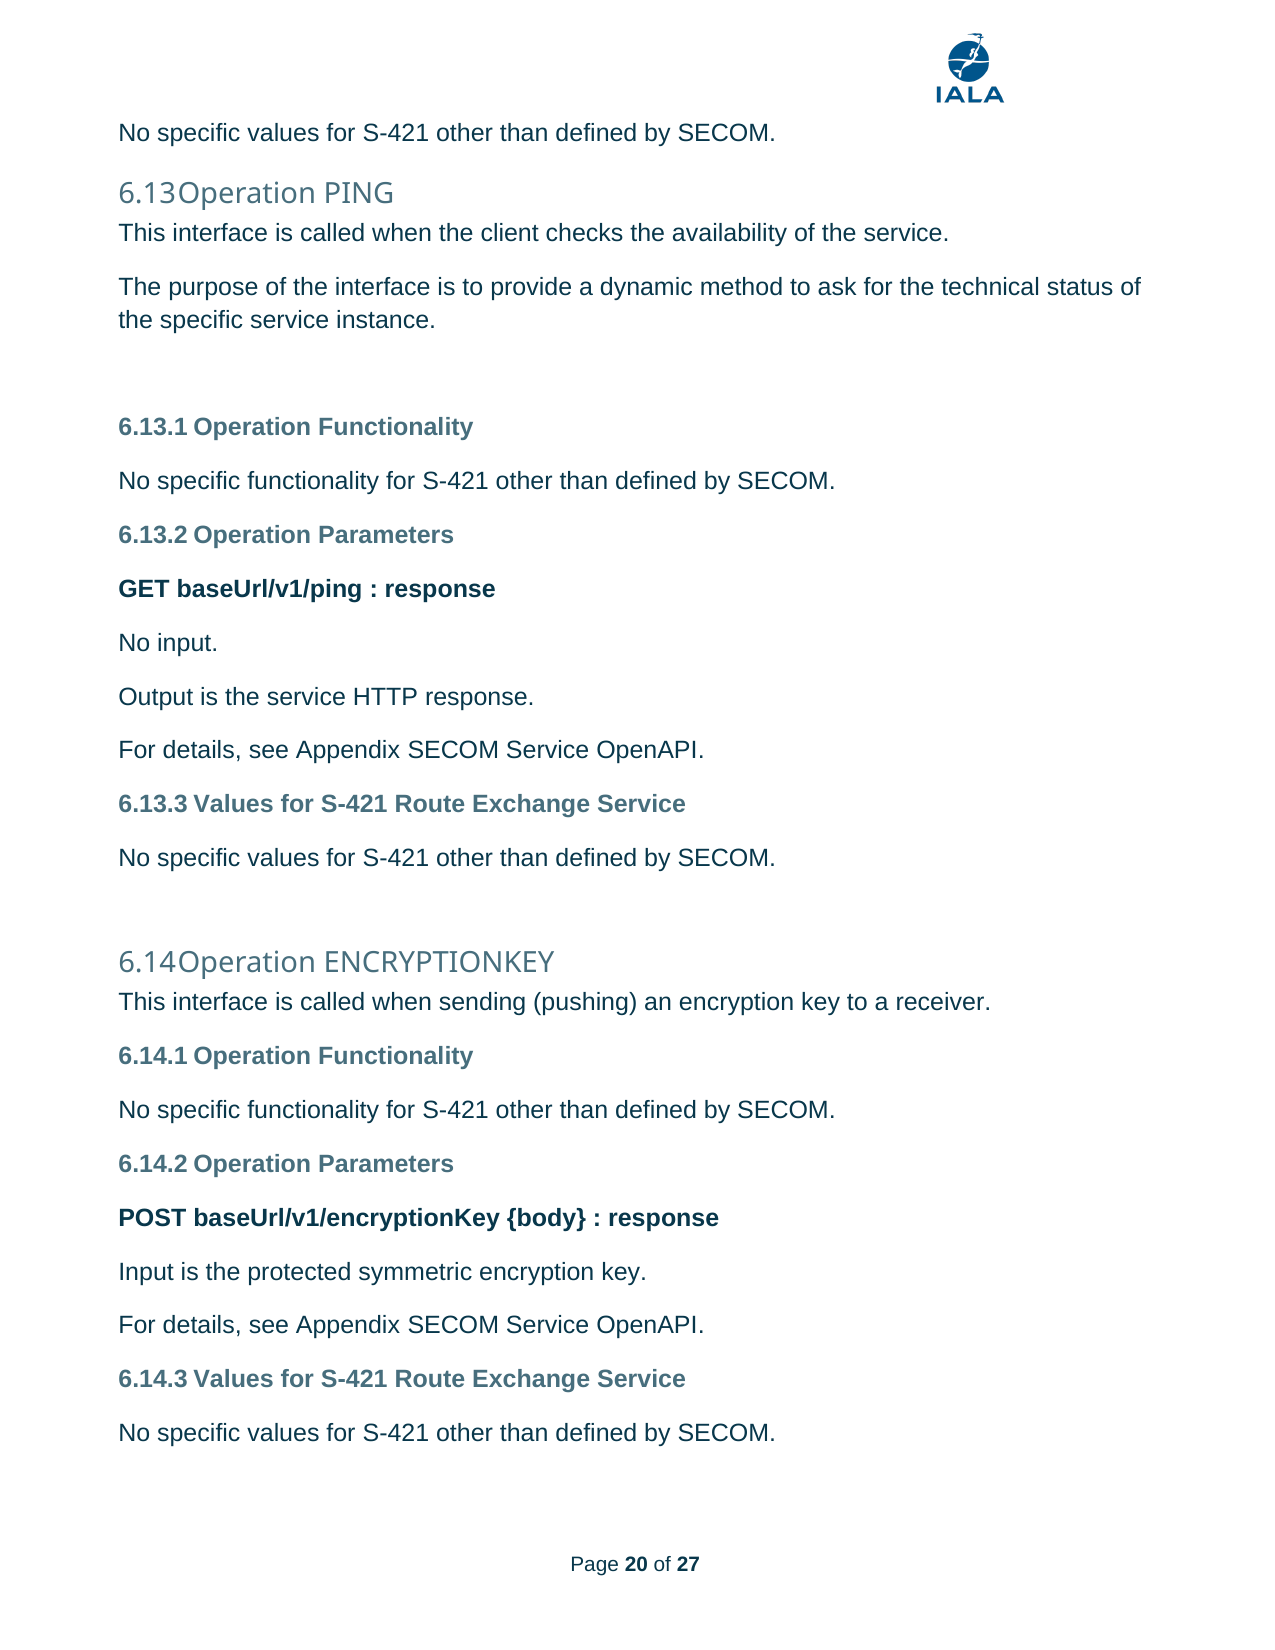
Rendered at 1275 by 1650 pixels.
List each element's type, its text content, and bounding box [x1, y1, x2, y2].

subtitle Operation Functionality [118, 1041, 1152, 1070]
text This interface is called when the client checks the availability of the service. [118, 218, 1152, 246]
subtitle Values for S-421 Route Exchange Service [118, 789, 1152, 818]
text The purpose of the interface is to provide a dynamic method to ask for the technical status of the specific service instance. [118, 272, 1152, 333]
text No specific values for S-421 other than defined by SECOM. [118, 118, 1152, 147]
text No specific functionality for S-421 other than defined by SECOM. [118, 1095, 1152, 1124]
subtitle Operation ENCRYPTIONKEY [118, 942, 1152, 981]
subtitle Operation Functionality [118, 412, 1152, 441]
text This interface is called when sending (pushing) an encryption key to a receiver. [118, 987, 1152, 1016]
text Input is the protected symmetric encryption key. [118, 1257, 1152, 1285]
text No input. [118, 628, 1152, 656]
text GET baseUrl/v1/ping : response [118, 574, 1152, 603]
picture [921, 25, 1016, 118]
text No specific values for S-421 other than defined by SECOM. [118, 1418, 1152, 1447]
subtitle Operation Parameters [118, 520, 1152, 549]
text Output is the service HTTP response. [118, 682, 1152, 710]
text No specific functionality for S-421 other than defined by SECOM. [118, 466, 1152, 495]
subtitle Operation PING [118, 172, 1152, 212]
text POST baseUrl/v1/encryptionKey {body} : response [118, 1203, 1152, 1232]
text For details, see Appendix SECOM Service OpenAPI. [118, 735, 1152, 764]
text No specific values for S-421 other than defined by SECOM. [118, 843, 1152, 872]
text For details, see Appendix SECOM Service OpenAPI. [118, 1311, 1152, 1339]
subtitle Values for S-421 Route Exchange Service [118, 1364, 1152, 1393]
subtitle Operation Parameters [118, 1149, 1152, 1178]
